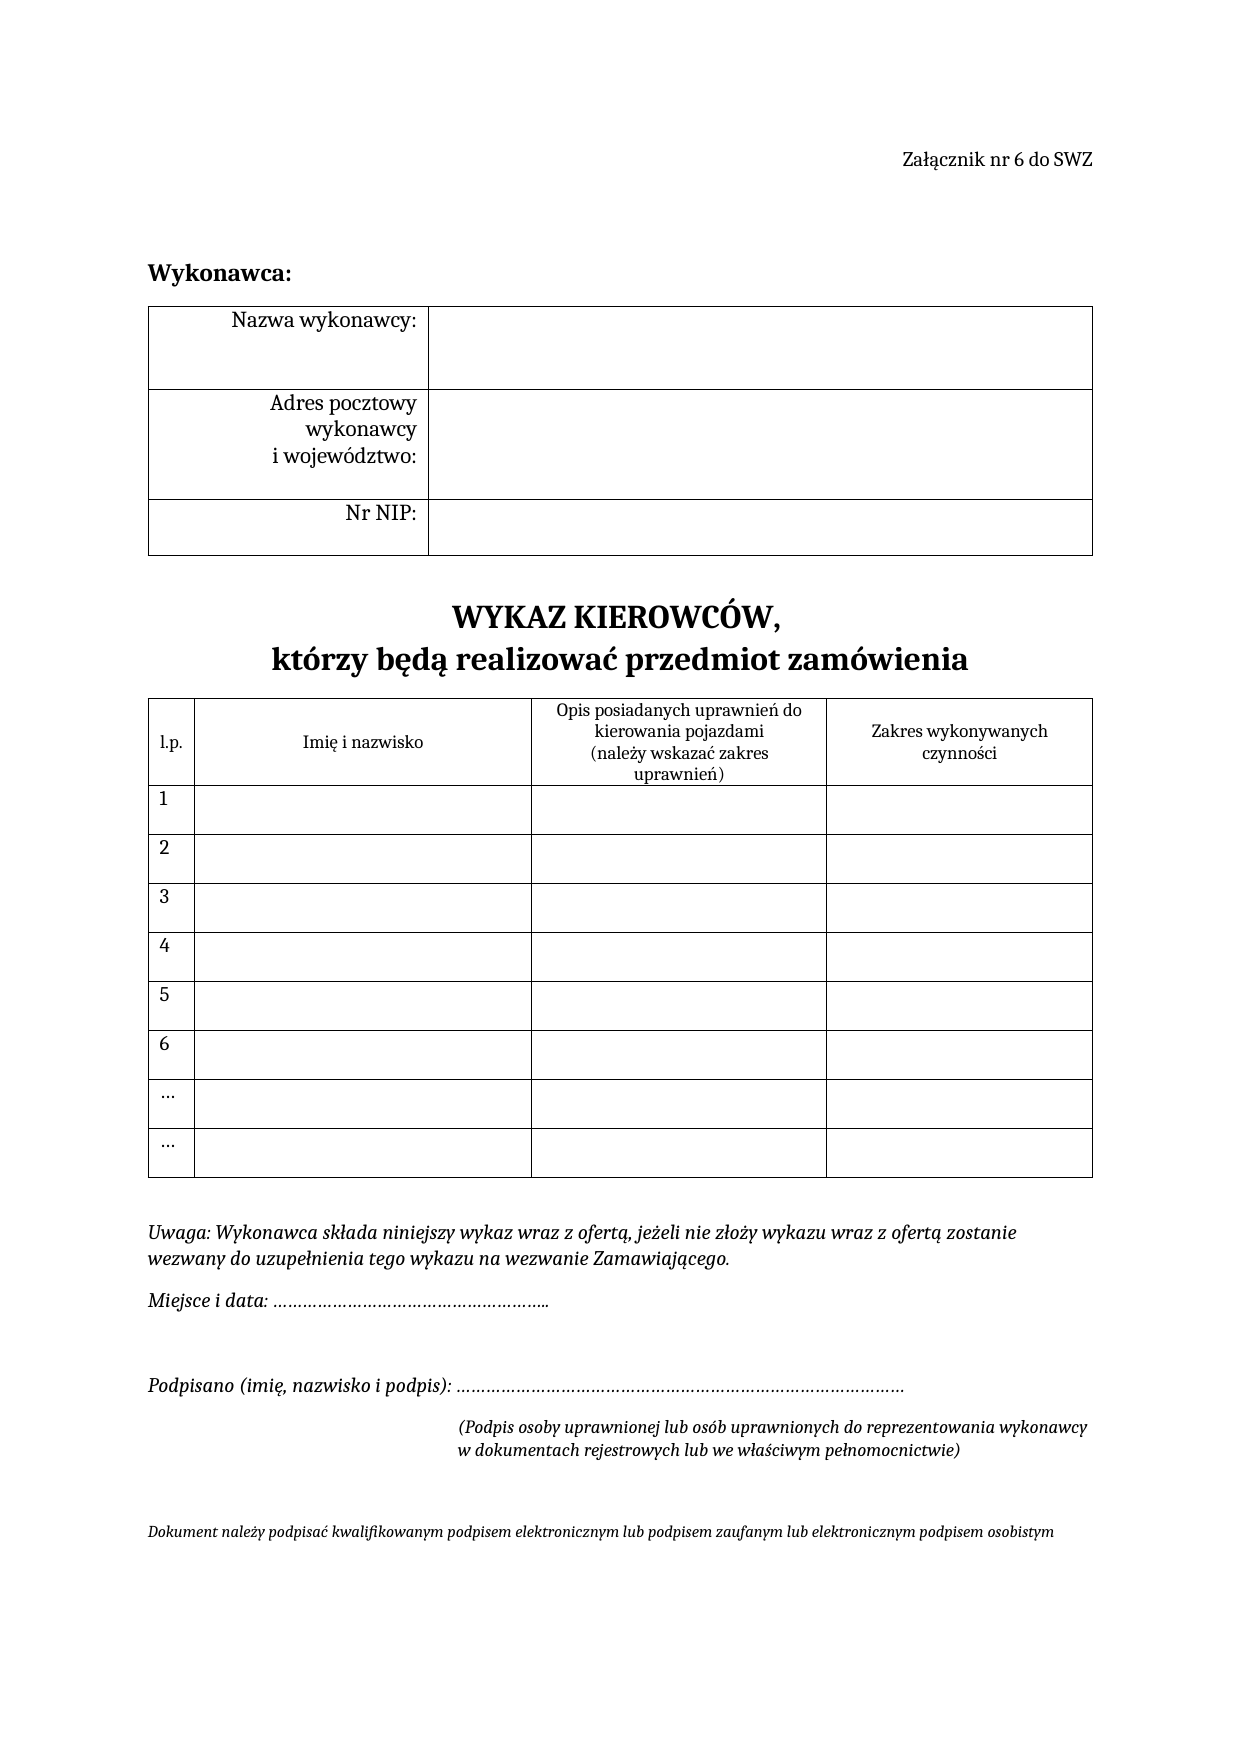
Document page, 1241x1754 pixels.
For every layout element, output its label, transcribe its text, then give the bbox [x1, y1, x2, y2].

table_cell [827, 1080, 1092, 1128]
text Miejsce i data: ……………………………………………….. [148, 1289, 1093, 1313]
table_cell … [149, 1129, 194, 1177]
table_cell 6 [149, 1031, 194, 1079]
table_cell [827, 982, 1092, 1030]
text Podpisano (imię, nazwisko i podpis): ……………………………………………………………………………… [148, 1374, 1093, 1398]
text (Podpis osoby uprawnionej lub osób uprawnionych do reprezentowania wykonawcy w dokumentach rejestrowych lub we właściwym pełnomocnictwie) [458, 1416, 1093, 1461]
table_cell [195, 933, 531, 981]
table_cell [532, 1031, 826, 1079]
table_cell 5 [149, 982, 194, 1030]
table_cell 2 [149, 835, 194, 883]
table_cell [195, 835, 531, 883]
table_cell [195, 1031, 531, 1079]
table_cell 3 [149, 884, 194, 932]
table_cell [429, 390, 1092, 498]
table_cell [532, 786, 826, 834]
table_cell [532, 835, 826, 883]
text Uwaga: Wykonawca składa niniejszy wykaz wraz z ofertą, jeżeli nie złoży wykazu wraz z ofertą zostanie wezwany do uzupełnienia tego wykazu na wezwanie Zamawiającego. [148, 1221, 1093, 1270]
table_cell [827, 884, 1092, 932]
table_header [429, 307, 1092, 389]
text WYKAZ KIEROWCÓW, którzy będą realizować przedmiot zamówienia [148, 599, 1093, 678]
table_cell 4 [149, 933, 194, 981]
table_cell [195, 884, 531, 932]
table_header Zakres wykonywanych czynności [827, 699, 1092, 785]
table_cell [827, 933, 1092, 981]
text Załącznik nr 6 do SWZ [148, 148, 1093, 197]
table_cell Nr NIP: [149, 500, 428, 555]
table_cell [429, 500, 1092, 555]
table_header Imię i nazwisko [195, 699, 531, 785]
table_cell [532, 982, 826, 1030]
table_cell [195, 1080, 531, 1128]
table_cell [195, 786, 531, 834]
table_cell [827, 1129, 1092, 1177]
table_header Opis posiadanych uprawnień do kierowania pojazdami (należy wskazać zakres uprawnień) [532, 699, 826, 785]
text Wykonawca: [148, 258, 1093, 287]
table_cell [532, 1080, 826, 1128]
table_cell [532, 884, 826, 932]
table_cell [827, 835, 1092, 883]
text Dokument należy podpisać kwalifikowanym podpisem elektronicznym lub podpisem zaufanym lub elektronicznym podpisem osobistym [148, 1522, 1093, 1541]
table_cell … [149, 1080, 194, 1128]
table_cell [195, 1129, 531, 1177]
table_cell [532, 1129, 826, 1177]
table_cell [827, 786, 1092, 834]
table_cell Adres pocztowy wykonawcy i województwo: [149, 390, 428, 498]
table_cell [195, 982, 531, 1030]
table_cell [532, 933, 826, 981]
table_cell [827, 1031, 1092, 1079]
table_header Nazwa wykonawcy: [149, 307, 428, 389]
table_header l.p. [149, 699, 194, 785]
table_cell 1 [149, 786, 194, 834]
